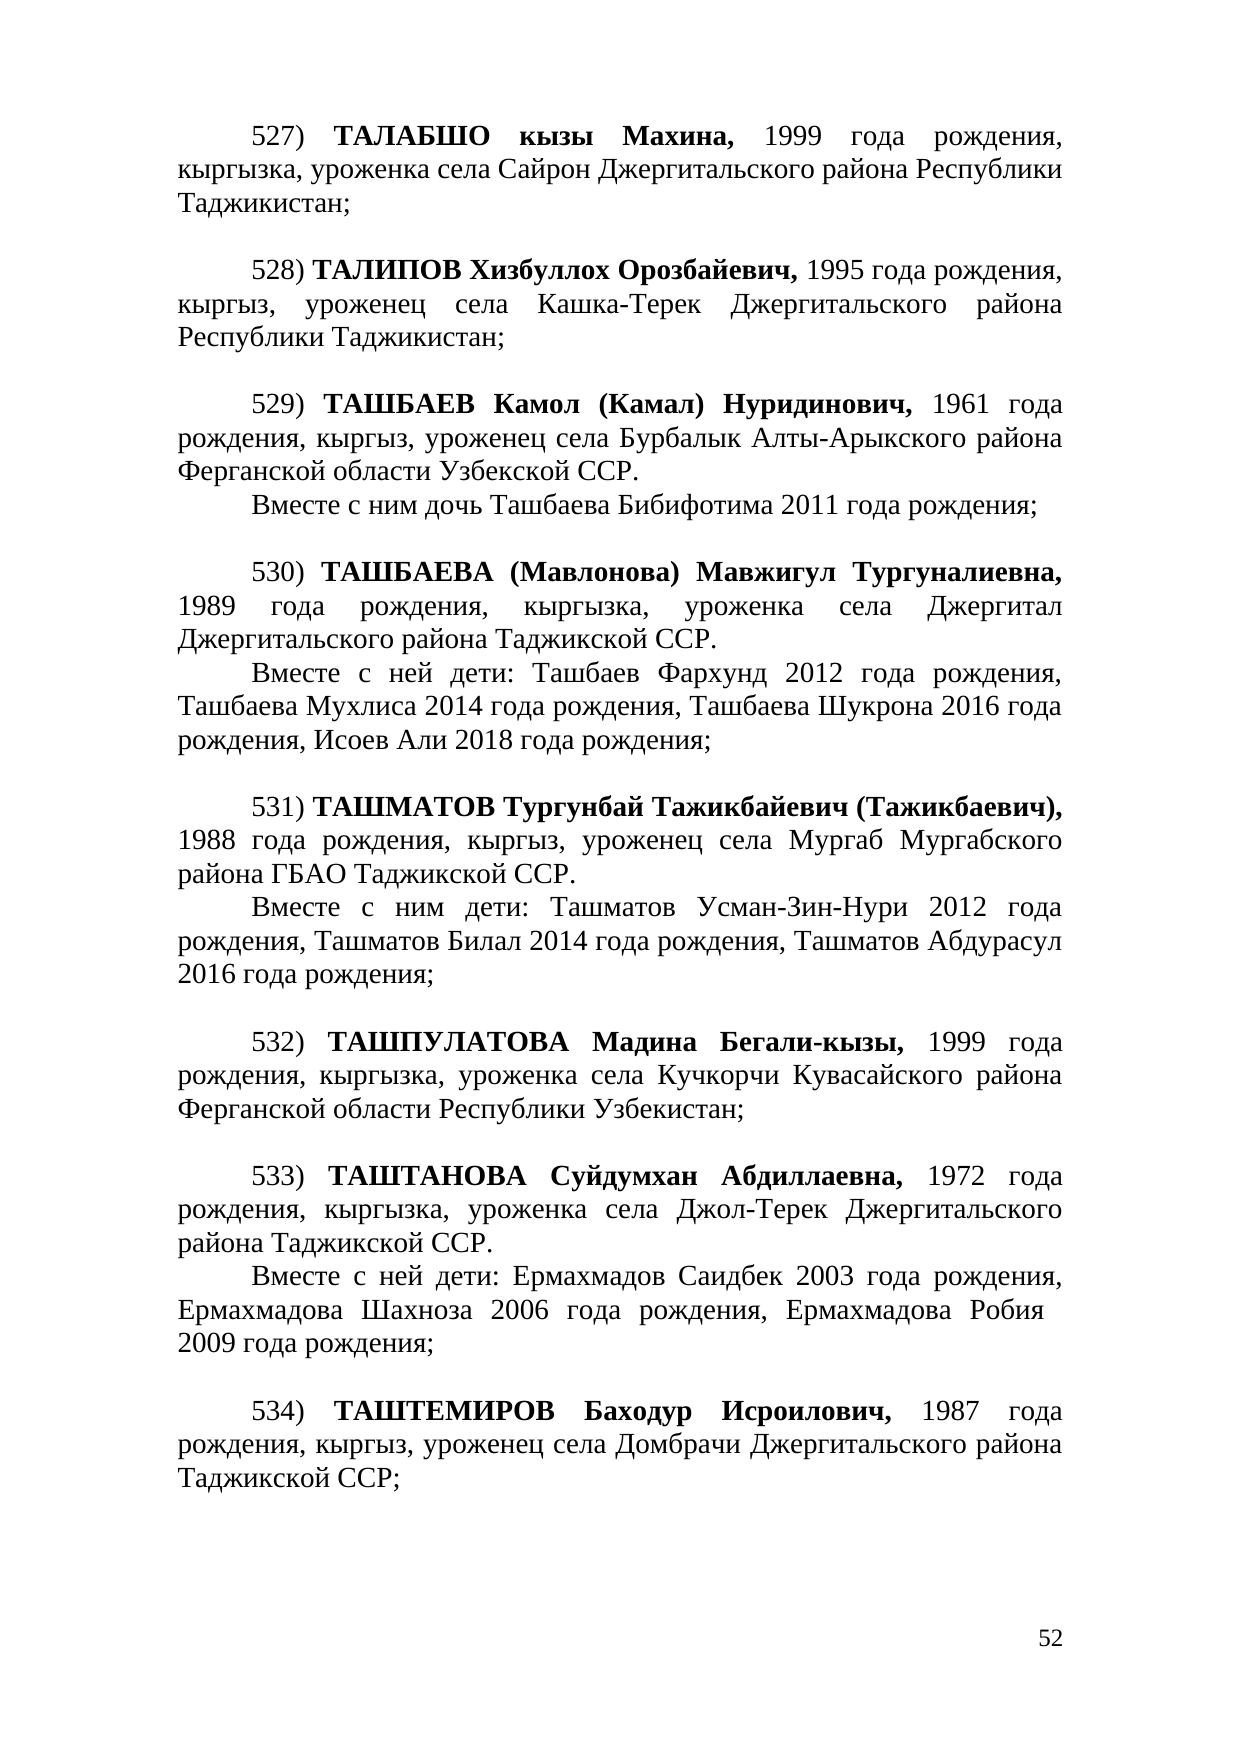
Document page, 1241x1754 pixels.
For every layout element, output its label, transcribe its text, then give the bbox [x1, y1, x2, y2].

text 529) ТАШБАЕВ Камол (Камал) Нуридинович, 1961 года рождения, кыргыз, уроженец села Бурбалык Алты-Арыкского района Ферганской области Узбекской ССР. [177, 386, 1063, 487]
text Вместе с ним дети: Ташматов Усман-Зин-Нури 2012 года рождения, Ташматов Билал 2014 года рождения, Ташматов Абдурасул 2016 года рождения; [177, 889, 1063, 990]
text 531) ТАШМАТОВ Тургунбай Тажикбайевич (Тажикбаевич), 1988 года рождения, кыргыз, уроженец села Мургаб Мургабского района ГБАО Таджикской ССР. [177, 789, 1063, 889]
text 532) ТАШПУЛАТОВА Мадина Бегали-кызы, 1999 года рождения, кыргызка, уроженка села Кучкорчи Кувасайского района Ферганской области Республики Узбекистан; [177, 1024, 1063, 1124]
text 533) ТАШТАНОВА Суйдумхан Абдиллаевна, 1972 года рождения, кыргызка, уроженка села Джол-Терек Джергитальского района Таджикской ССР. [177, 1158, 1063, 1258]
text 534) ТАШТЕМИРОВ Баходур Исроилович, 1987 года рождения, кыргыз, уроженец села Домбрачи Джергитальского района Таджикской ССР; [177, 1393, 1063, 1493]
text 528) ТАЛИПОВ Хизбуллох Орозбайевич, 1995 года рождения, кыргыз, уроженец села Кашка-Терек Джергитальского района Республики Таджикистан; [177, 252, 1063, 353]
text Вместе с ней дети: Ермахмадов Саидбек 2003 года рождения, Ермахмадова Шахноза 2006 года рождения, Ермахмадова Робия 2009 года рождения; [177, 1258, 1063, 1359]
text Вместе с ней дети: Ташбаев Фархунд 2012 года рождения, Ташбаева Мухлиса 2014 года рождения, Ташбаева Шукрона 2016 года рождения, Исоев Али 2018 года рождения; [177, 655, 1063, 755]
text Вместе с ним дочь Ташбаева Бибифотима 2011 года рождения; [177, 487, 1063, 521]
text 530) ТАШБАЕВА (Мавлонова) Мавжигул Тургуналиевна, 1989 года рождения, кыргызка, уроженка села Джергитал Джергитальского района Таджикской ССР. [177, 554, 1063, 655]
text 527) ТАЛАБШО кызы Махина, 1999 года рождения, кыргызка, уроженка села Сайрон Джергитальского района Республики Таджикистан; [177, 118, 1063, 219]
